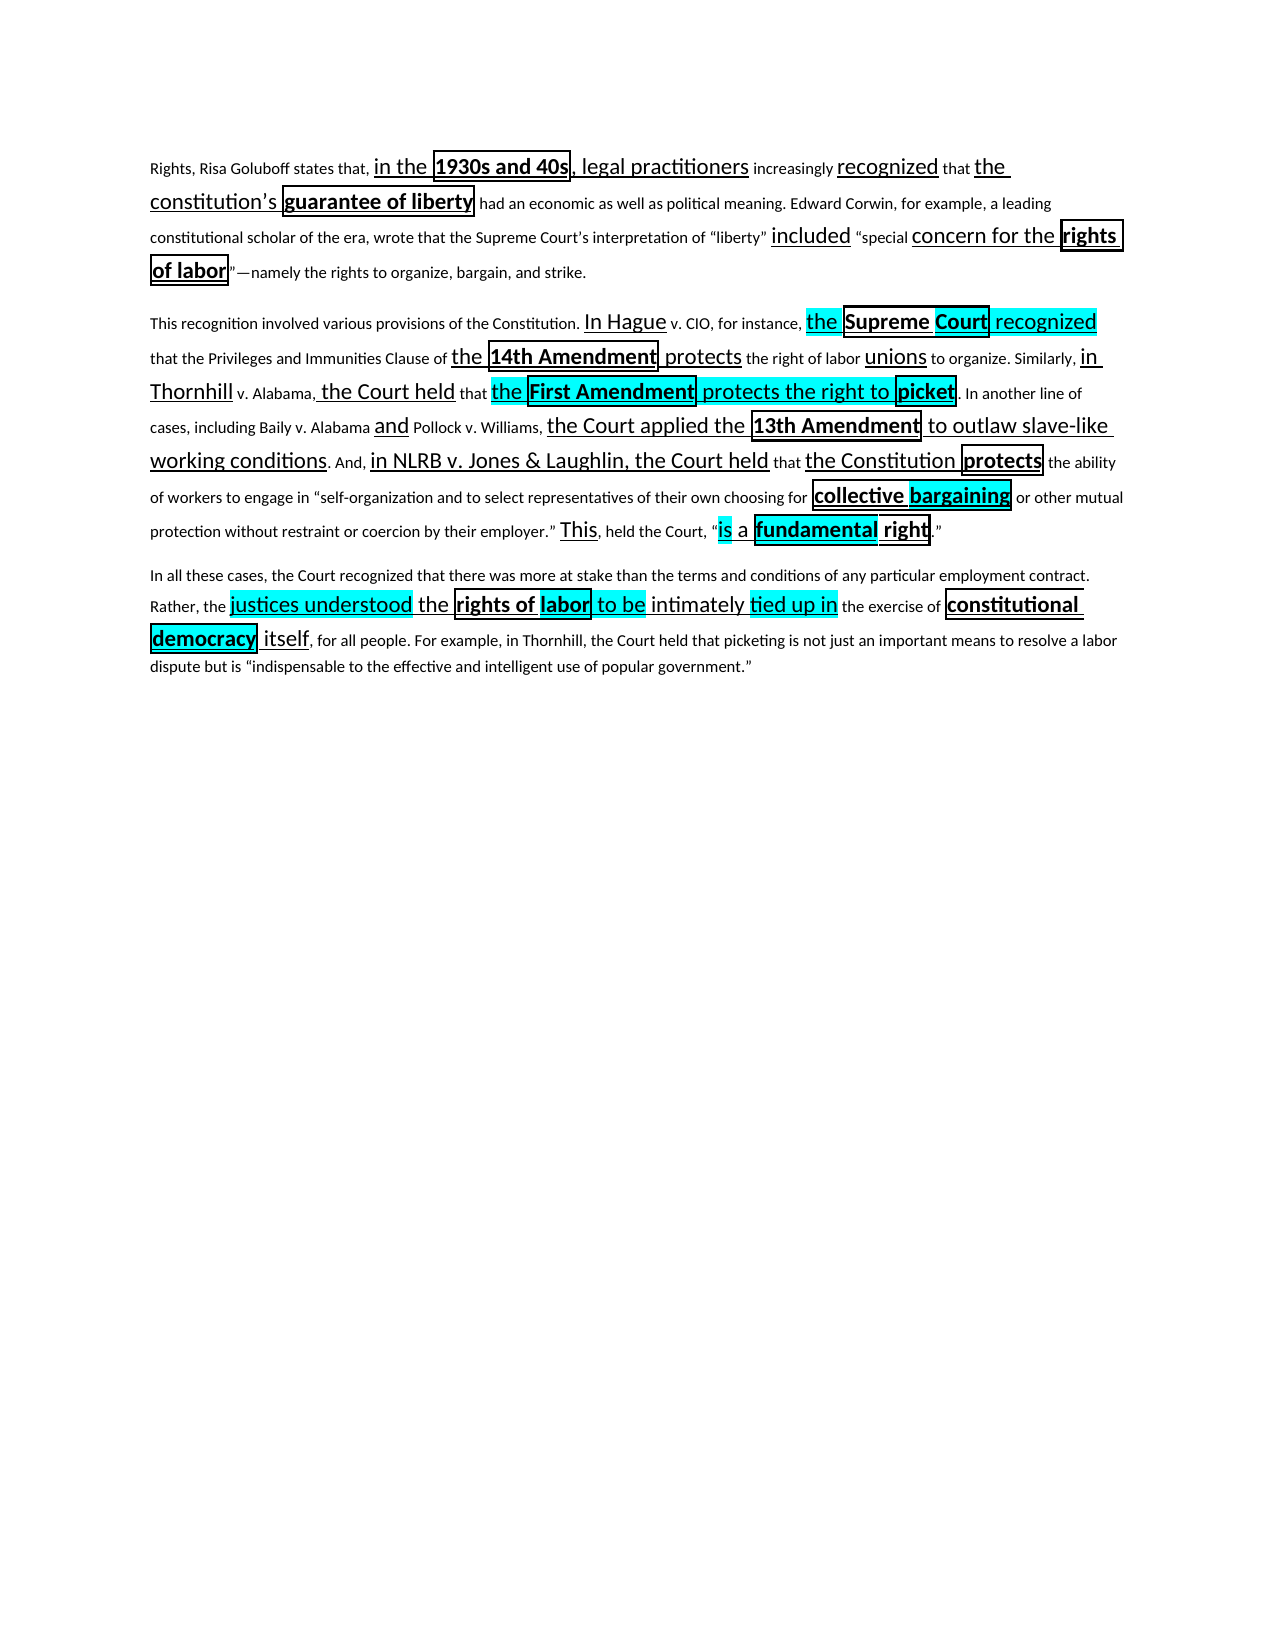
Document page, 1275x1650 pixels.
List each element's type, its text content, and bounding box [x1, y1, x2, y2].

text This recognition involved various provisions of the Constitution. In Hague v. CIO, for instance, the Supreme Court recognized that the Privileges and Immunities Clause of the 14th Amendment protects the right of labor unions to organize. Similarly, in Thornhill v. Alabama, the Court held that the First Amendment protects the right to picket. In another line of cases, including Baily v. Alabama and Pollock v. Williams, the Court applied the 13th Amendment to outlaw slave-like working conditions. And, in NLRB v. Jones & Laughlin, the Court held that the Constitution protects the ability of workers to engage in “self-organization and to select representatives of their own choosing for collective bargaining or other mutual protection without restraint or coercion by their employer.” This, held the Court, “is a fundamental right.” [150, 305, 1125, 546]
text In all these cases, the Court recognized that there was more at stake than the terms and conditions of any particular employment contract. Rather, the justices understood the rights of labor to be intimately tied up in the exercise of constitutional democracy itself, for all people. For example, in Thornhill, the Court held that picketing is not just an important means to resolve a labor dispute but is “indispensable to the effective and intelligent use of popular government.” [150, 565, 1125, 676]
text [150, 150, 1125, 286]
